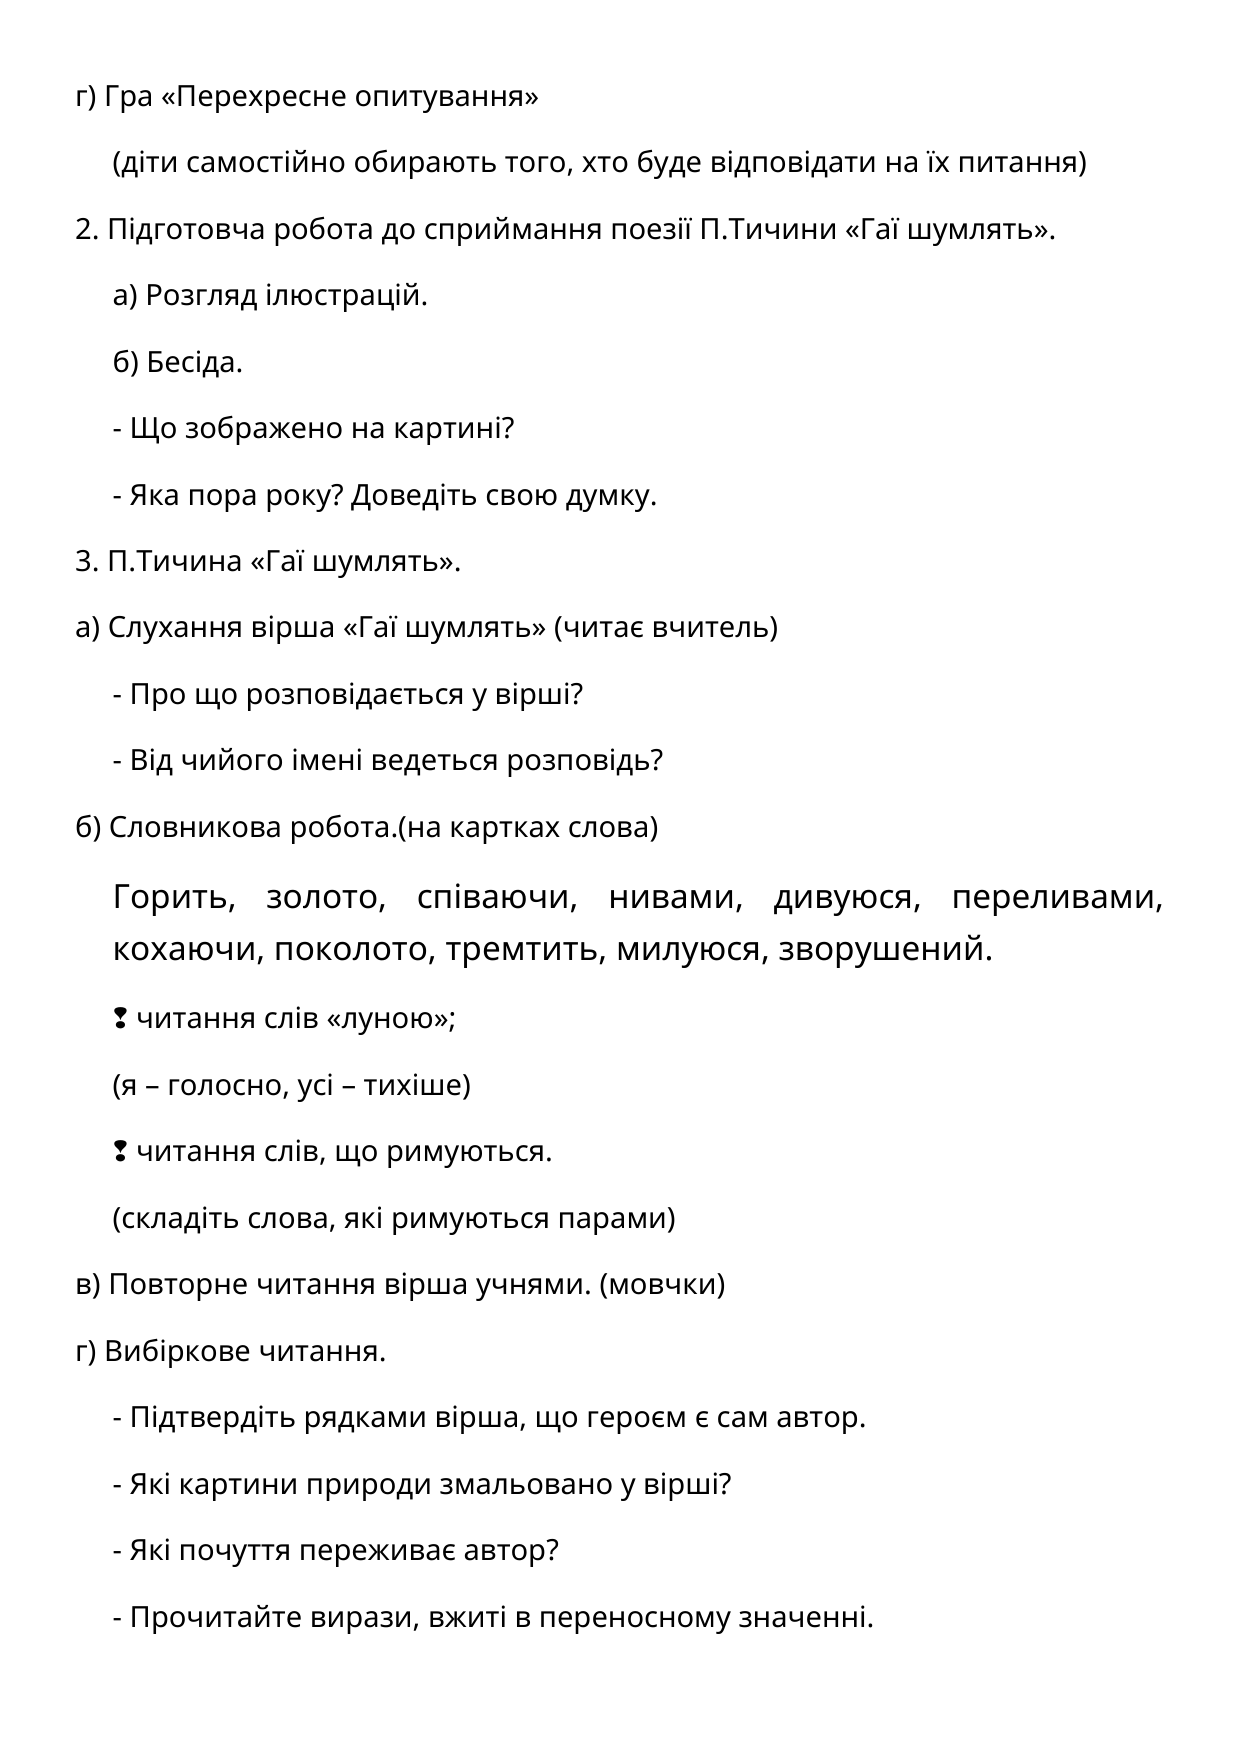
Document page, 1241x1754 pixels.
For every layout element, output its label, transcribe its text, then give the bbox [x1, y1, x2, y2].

text - Про що розповідається у вірші? [112, 673, 1165, 713]
text - Від чийого імені ведеться розповідь? [112, 739, 1165, 779]
text (складіть слова, які римуються парами) [112, 1197, 1165, 1237]
text 2. Підготовча робота до сприймання поезії П.Тичини «Гаї шумлять». [75, 208, 1165, 248]
text читання слів «луною»; [112, 998, 1165, 1037]
text - Які почуття переживає автор? [112, 1529, 1165, 1569]
text - Що зображено на картині? [112, 407, 1165, 447]
text г) Вибіркове читання. [75, 1330, 1165, 1370]
text - Які картини природи змальовано у вірші? [112, 1463, 1165, 1503]
text б) Словникова робота.(на картках слова) [75, 806, 1165, 846]
text в) Повторне читання вірша учнями. (мовчки) [75, 1263, 1165, 1303]
text - Яка пора року? Доведіть свою думку. [112, 474, 1165, 513]
text - Підтвердіть рядками вірша, що героєм є сам автор. [112, 1396, 1165, 1436]
text читання слів, що римуються. [112, 1131, 1165, 1170]
text а) Слухання вірша «Гаї шумлять» (читає вчитель) [75, 607, 1165, 646]
text 3. П.Тичина «Гаї шумлять». [75, 540, 1165, 580]
text Горить, золото, співаючи, нивами, дивуюся, переливами, кохаючи, поколото, тремтить, милуюся, зворушений. [112, 872, 1165, 970]
text г) Гра «Перехресне опитування» [75, 75, 1165, 115]
text (я – голосно, усі – тихіше) [112, 1064, 1165, 1104]
text (діти самостійно обирають того, хто буде відповідати на їх питання) [112, 141, 1165, 181]
text - Прочитайте вирази, вжиті в переносному значенні. [112, 1596, 1165, 1636]
text а) Розгляд ілюстрацій. [112, 274, 1165, 314]
text б) Бесіда. [112, 341, 1165, 381]
